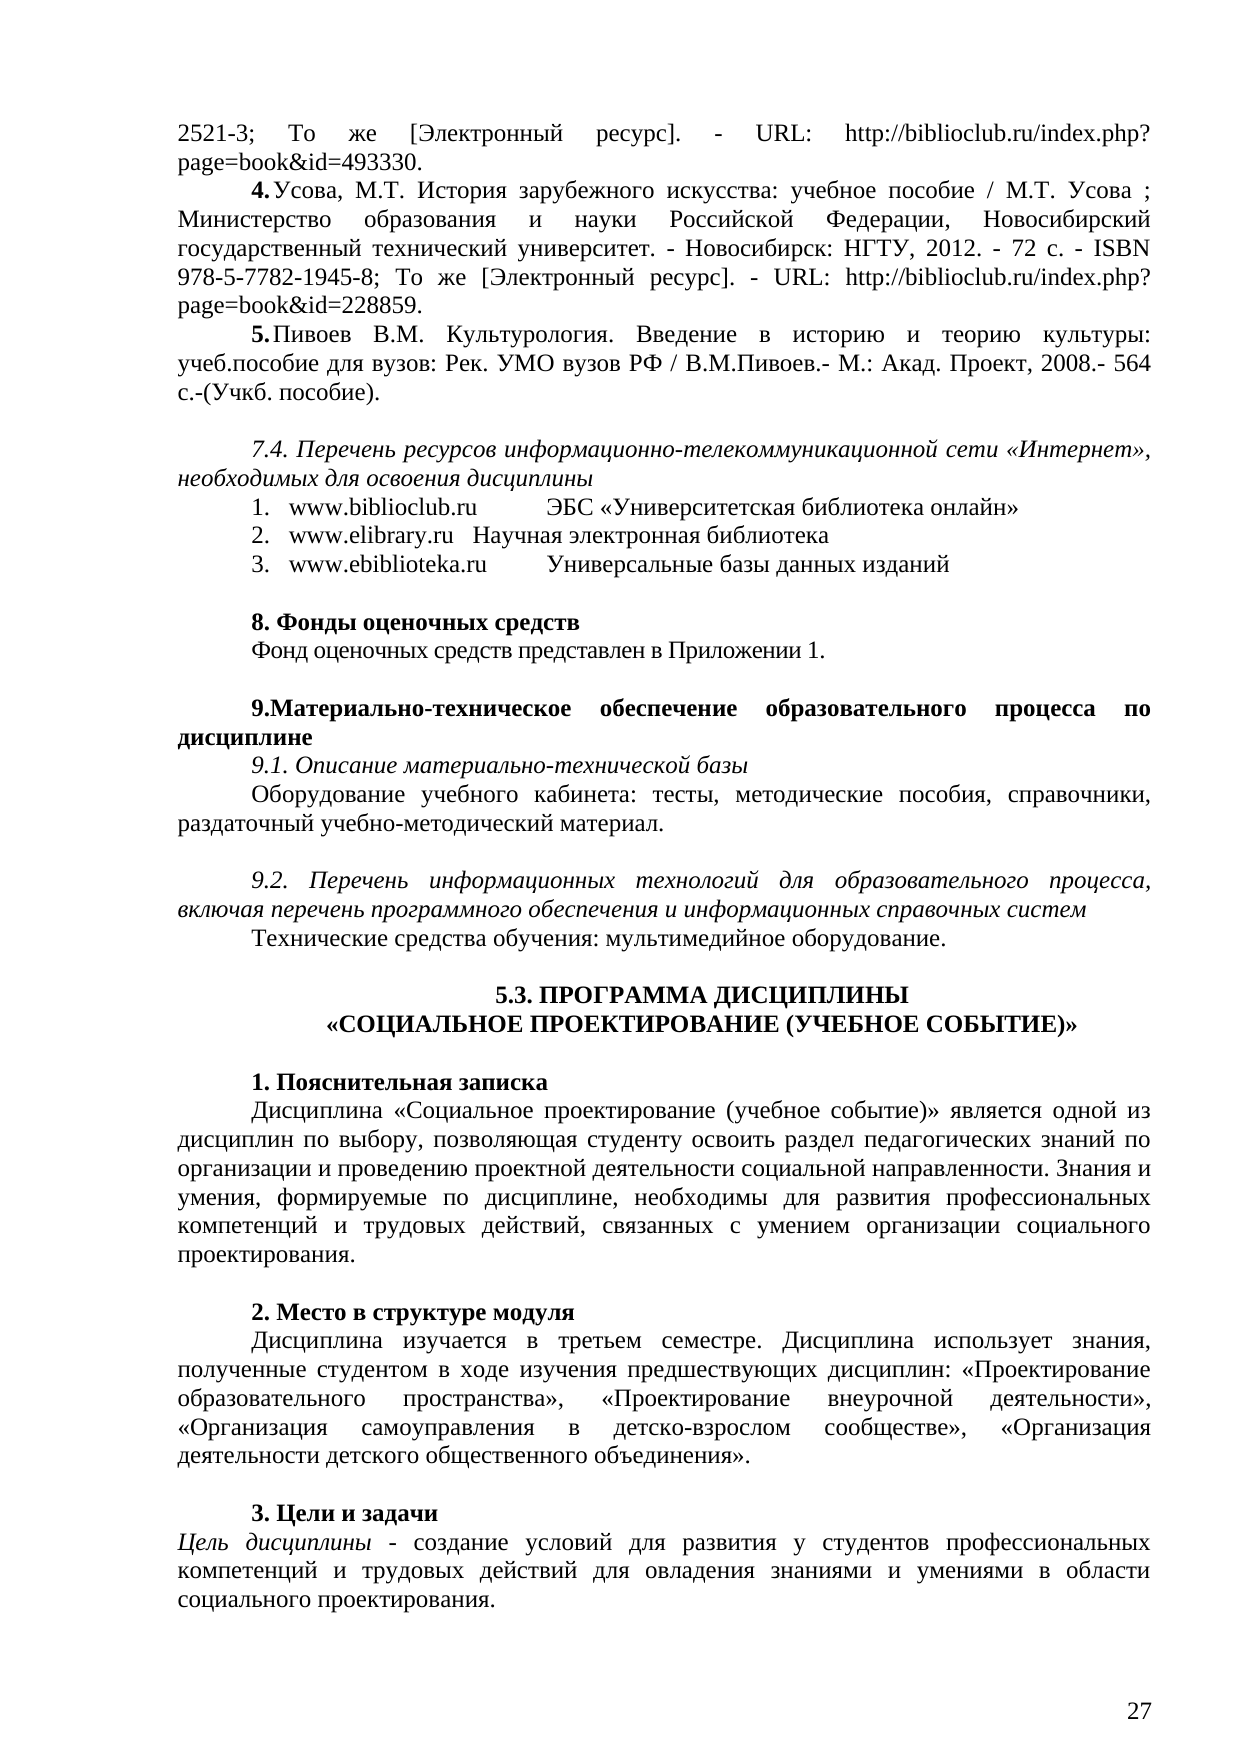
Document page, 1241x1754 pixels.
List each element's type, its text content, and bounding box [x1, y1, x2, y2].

list Усова, М.Т. История зарубежного искусства: учебное пособие / М.Т. Усова ; Министерство образования и науки Российской Федерации, Новосибирский государственный технический университет. - Новосибирск: НГТУ, 2012. - 72 с. - ISBN 978-5-7782-1945-8; То же [Электронный ресурс]. - URL: http://biblioclub.ru/index.php?page=book&id=228859. [177, 176, 1152, 319]
list www.elibrary.ru Научная электронная библиотека [251, 521, 1152, 549]
text Фонд оценочных средств представлен в Приложении 1. [177, 636, 1152, 664]
text 2. Место в структуре модуля [177, 1297, 1152, 1326]
text «СОЦИАЛЬНОЕ ПРОЕКТИРОВАНИЕ (УЧЕБНОЕ СОБЫТИЕ)» [177, 1009, 1152, 1038]
text Технические средства обучения: мультимедийное оборудование. [177, 923, 1152, 952]
list www.ebiblioteka.ru Универсальные базы данных изданий [251, 549, 1152, 578]
list Пивоев В.М. Культурология. Введение в историю и теорию культуры: учеб.пособие для вузов: Рек. УМО вузов РФ / В.М.Пивоев.- М.: Акад. Проект, 2008.- 564 с.-(Учкб. пособие). [177, 319, 1152, 406]
text 9.Материально-техническое обеспечение образовательного процесса по дисциплине [177, 693, 1152, 751]
text 3. Цели и задачи [177, 1498, 1152, 1527]
text Дисциплина изучается в третьем семестре. Дисциплина использует знания, полученные студентом в ходе изучения предшествующих дисциплин: «Проектирование образовательного пространства», «Проектирование внеурочной деятельности», «Организация самоуправления в детско-взрослом сообществе», «Организация деятельности детского общественного объединения». [177, 1326, 1152, 1469]
text 8. Фонды оценочных средств [177, 607, 1152, 636]
text 5.3. ПРОГРАММА ДИСЦИПЛИНЫ [177, 981, 1152, 1009]
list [177, 118, 1152, 176]
text Оборудование учебного кабинета: тесты, методические пособия, справочники, раздаточный учебно-методический материал. [177, 779, 1152, 837]
text Дисциплина «Социальное проектирование (учебное событие)» является одной из дисциплин по выбору, позволяющая студенту освоить раздел педагогических знаний по организации и проведению проектной деятельности социальной направленности. Знания и умения, формируемые по дисциплине, необходимы для развития профессиональных компетенций и трудовых действий, связанных с умением организации социального проектирования. [177, 1096, 1152, 1268]
list www.biblioclub.ru ЭБС «Университетская библиотека онлайн» [251, 492, 1152, 521]
text 9.1. Описание материально-технической базы [177, 751, 1152, 779]
text 7.4. Перечень ресурсов информационно-телекоммуникационной сети «Интернет», необходимых для освоения дисциплины [177, 434, 1152, 492]
text 9.2. Перечень информационных технологий для образовательного процесса, включая перечень программного обеспечения и информационных справочных систем [177, 866, 1152, 923]
text Цель дисциплины - создание условий для развития у студентов профессиональных компетенций и трудовых действий для овладения знаниями и умениями в области социального проектирования. [177, 1527, 1152, 1613]
text 1. Пояснительная записка [177, 1067, 1152, 1096]
